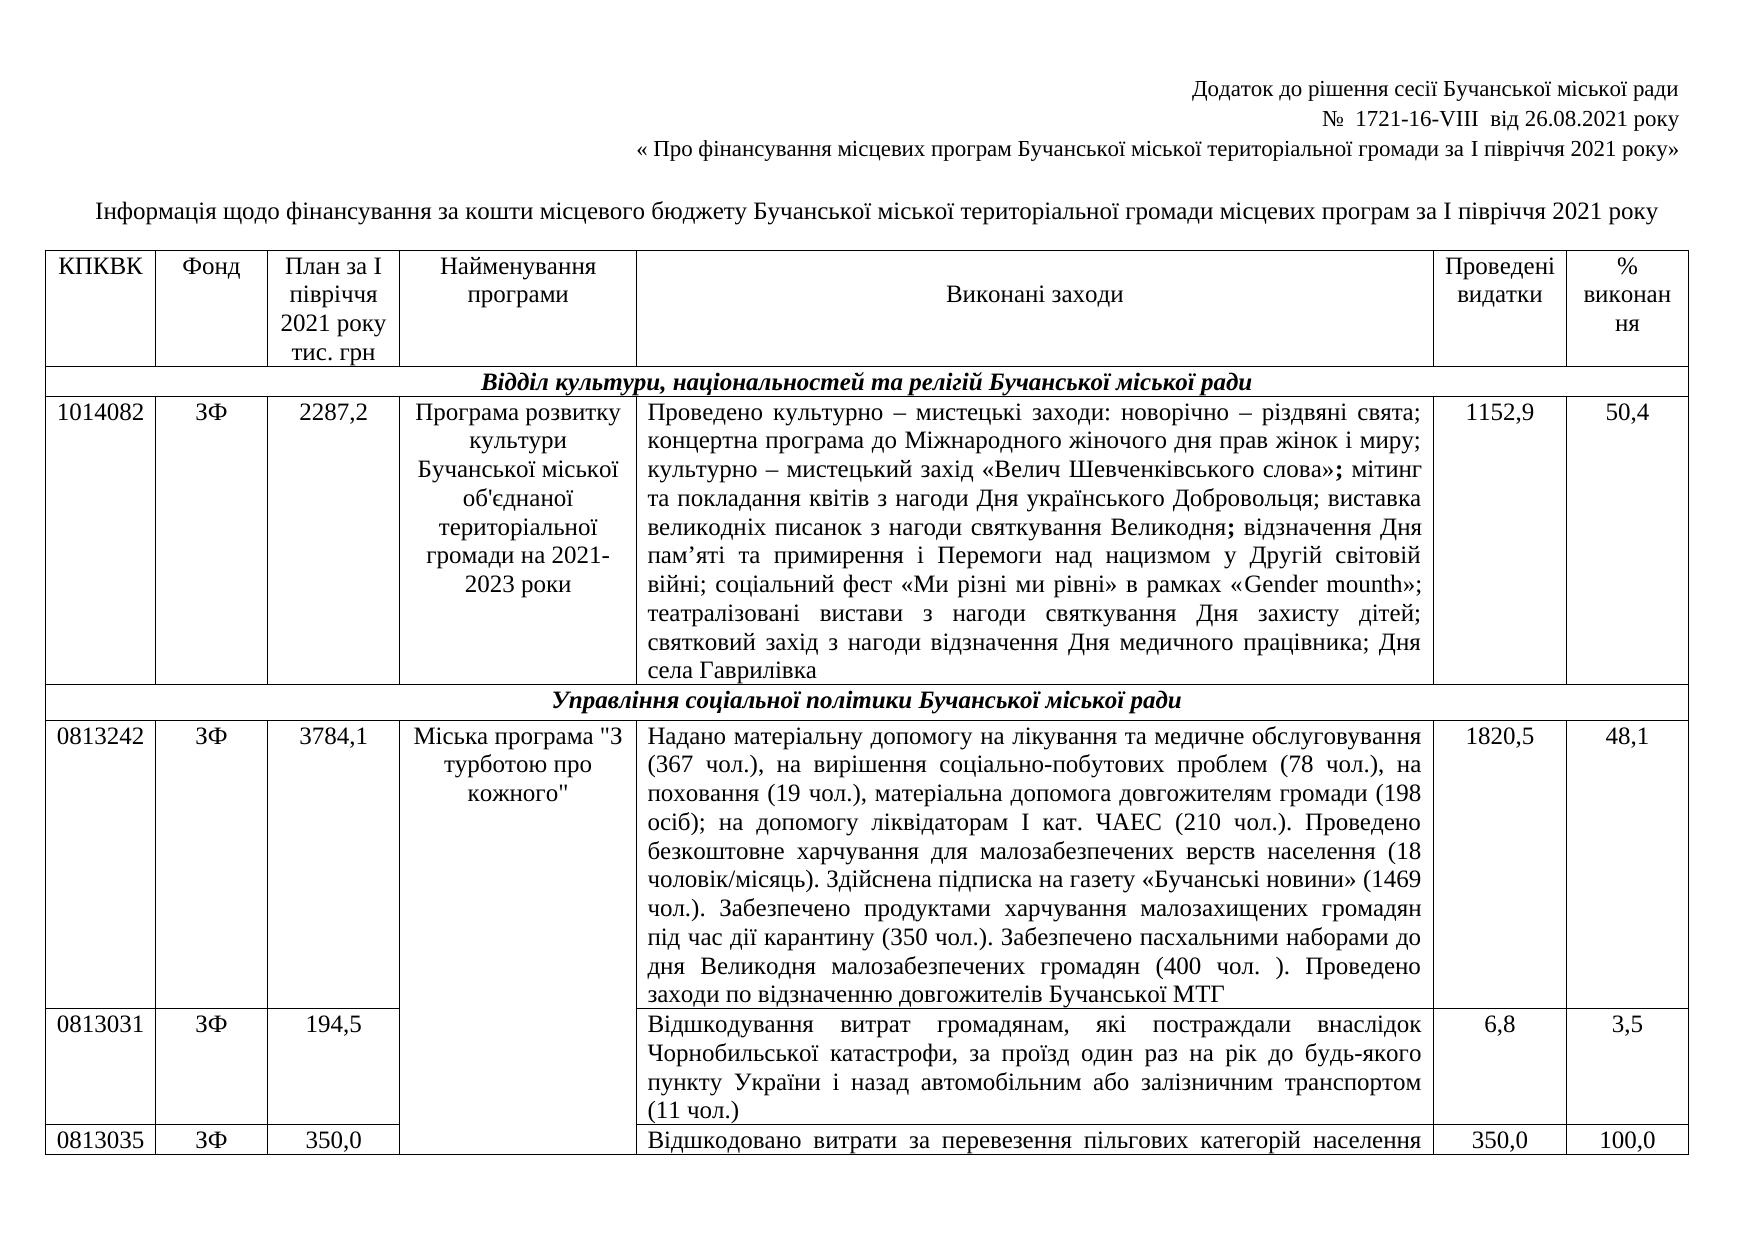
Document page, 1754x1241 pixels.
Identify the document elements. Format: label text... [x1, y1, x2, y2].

table_cell 3784,1 [268, 721, 399, 1008]
table_cell Управління соціальної політики Бучанської міської ради [46, 685, 1688, 720]
text № 1721-16-VIII від 26.08.2021 року [75, 105, 1679, 132]
table_header % виконання [1567, 251, 1688, 366]
table_header КПКВК [46, 251, 155, 366]
table_cell 350,0 [1434, 1125, 1566, 1154]
table_cell 2287,2 [268, 397, 399, 684]
table_header Найменування програми [400, 251, 636, 366]
table_cell 1820,5 [1434, 721, 1566, 1008]
table_cell 50,4 [1567, 397, 1688, 684]
table_cell ЗФ [156, 1009, 267, 1124]
table_cell 0813035 [46, 1125, 155, 1154]
text Інформація щодо фінансування за кошти місцевого бюджету Бучанської міської територіальної громади місцевих програм за І півріччя 2021 року [75, 196, 1679, 224]
table_cell 48,1 [1567, 721, 1688, 1008]
table_cell ЗФ [156, 1125, 267, 1154]
table_cell 194,5 [268, 1009, 399, 1124]
table_cell 1014082 [46, 397, 155, 684]
table_cell Надано матеріальну допомогу на лікування та медичне обслуговування (367 чол.), на вирішення соціально-побутових проблем (78 чол.), на поховання (19 чол.), матеріальна допомога довгожителям громади (198 осіб); на допомогу ліквідаторам І кат. ЧАЕС (210 чол.). Проведено безкоштовне харчування для малозабезпечених верств населення (18 чоловік/місяць). Здійснена підписка на газету «Бучанські новини» (1469 чол.). Забезпечено продуктами харчування малозахищених громадян під час дії карантину (350 чол.). Забезпечено пасхальними наборами до дня Великодня малозабезпечених громадян (400 чол. ). Проведено заходи по відзначенню довгожителів Бучанської МТГ [637, 721, 1433, 1008]
table_cell 3,5 [1567, 1009, 1688, 1124]
table_header План за І півріччя 2021 року тис. грн [268, 251, 399, 366]
table_cell Відділ культури, національностей та релігій Бучанської міської ради [46, 367, 1688, 396]
text Додаток до рішення сесії Бучанської міської ради [75, 75, 1679, 101]
table_header Проведені видатки [1434, 251, 1566, 366]
table_cell ЗФ [156, 721, 267, 1008]
table_cell Програма розвитку культури Бучанської міської об'єднаної територіальної громади на 2021-2023 роки [400, 397, 636, 684]
table_cell Проведено культурно – мистецькі заходи: новорічно – різдвяні свята; концертна програма до Міжнародного жіночого дня прав жінок і миру; культурно – мистецький захід «Велич Шевченківського слова»; мітинг та покладання квітів з нагоди Дня українського Добровольця; виставка великодніх писанок з нагоди святкування Великодня; відзначення Дня пам’яті та примирення і Перемоги над нацизмом у Другій світовій війні; соціальний фест «Ми різні ми рівні» в рамках «Gender mounth»; театралізовані вистави з нагоди святкування Дня захисту дітей; святковий захід з нагоди відзначення Дня медичного працівника; Дня села Гаврилівка [637, 397, 1433, 684]
table_cell 6,8 [1434, 1009, 1566, 1124]
table_cell Міська програма "З турботою про кожного" [400, 721, 636, 1154]
table_header Фонд [156, 251, 267, 366]
table_cell 0813242 [46, 721, 155, 1008]
table_cell 0813031 [46, 1009, 155, 1124]
table_cell 350,0 [268, 1125, 399, 1154]
table_cell 100,0 [1567, 1125, 1688, 1154]
table_cell Відшкодування витрат громадянам, які постраждали внаслідок Чорнобильської катастрофи, за проїзд один раз на рік до будь-якого пункту України і назад автомобільним або залізничним транспортом (11 чол.) [637, 1009, 1433, 1124]
table_cell ЗФ [156, 397, 267, 684]
table_cell 1152,9 [1434, 397, 1566, 684]
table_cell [637, 1125, 1433, 1154]
text « Про фінансування місцевих програм Бучанської міської територіальної громади за I півріччя 2021 року» [75, 135, 1679, 162]
table_header Виконані заходи [637, 251, 1433, 366]
